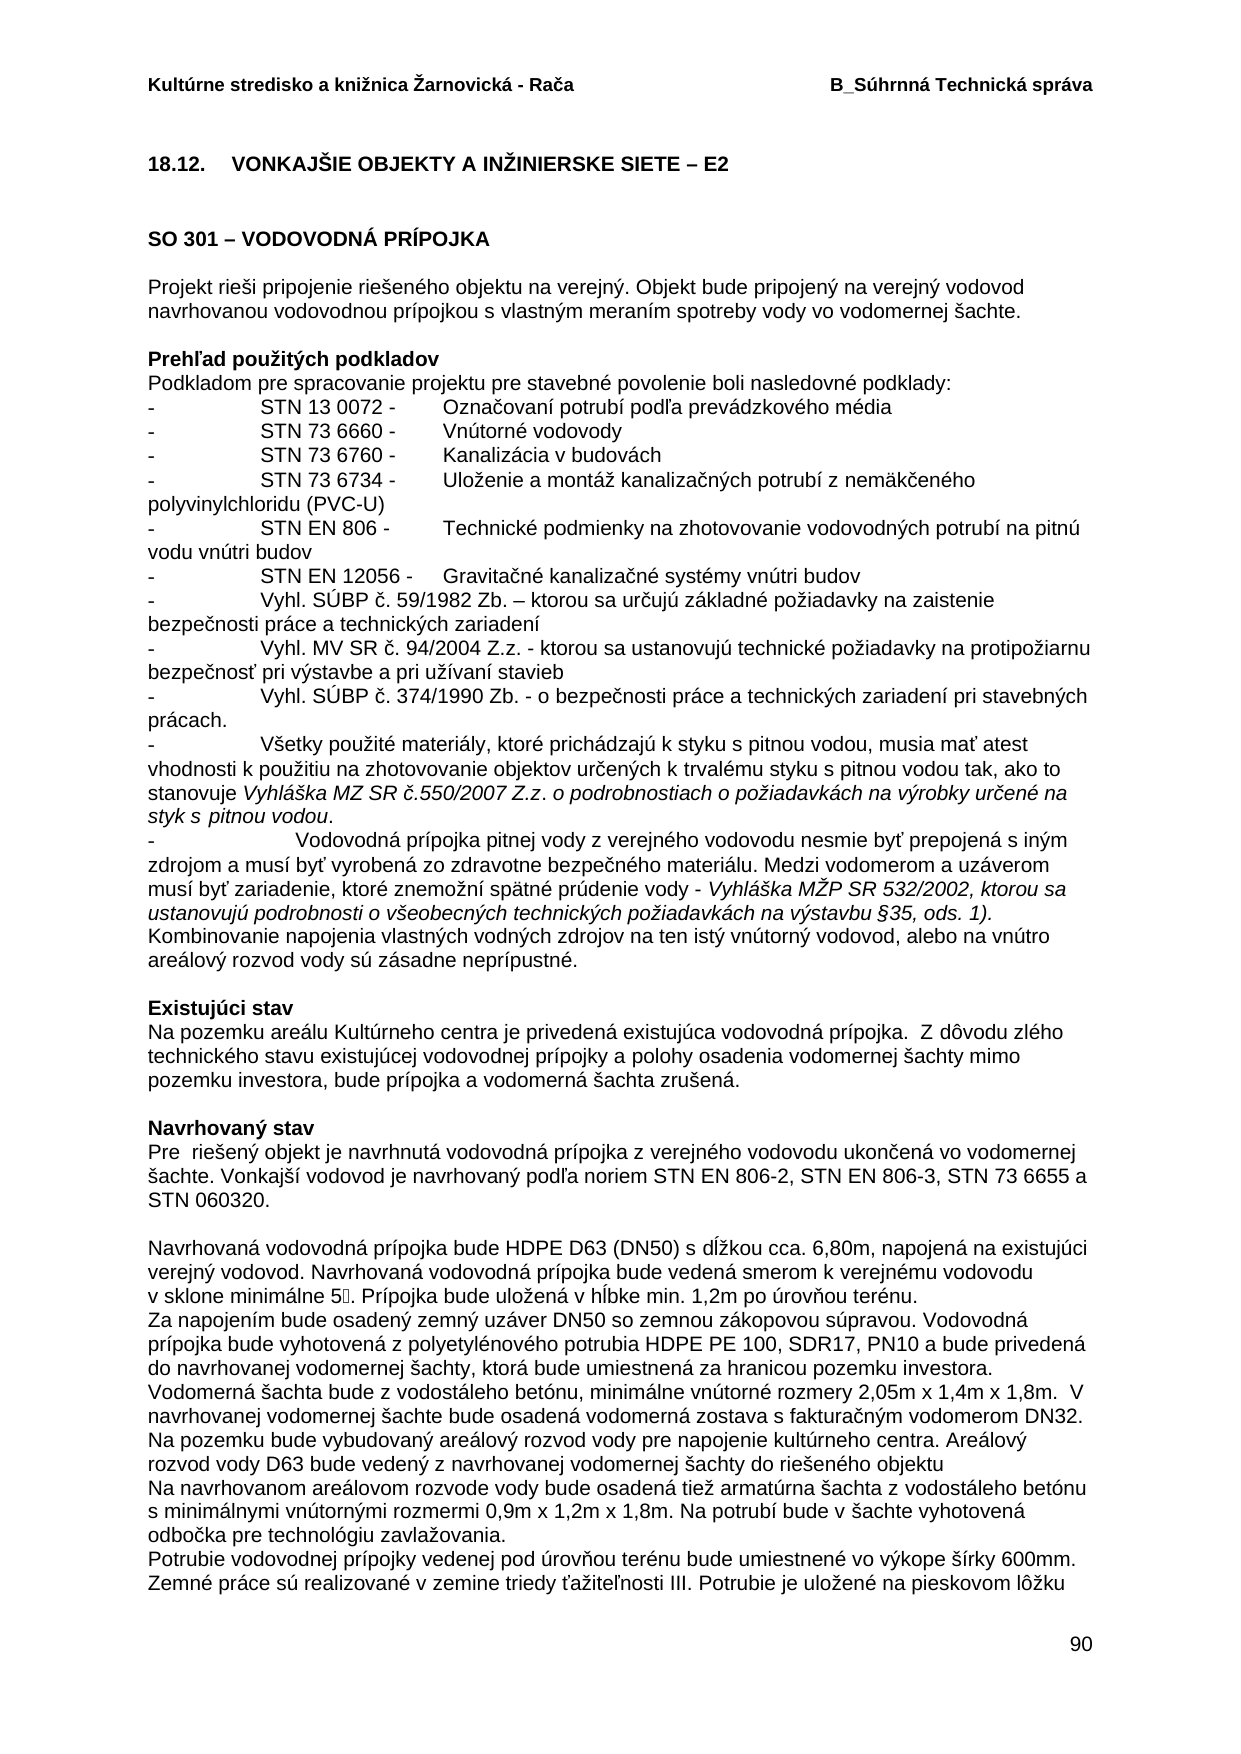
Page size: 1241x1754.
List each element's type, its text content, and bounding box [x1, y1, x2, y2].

text Existujúci stav [148, 996, 1093, 1020]
list Vyhl. SÚBP č. 59/1982 Zb. – ktorou sa určujú základné požiadavky na zaistenie bezpečnosti práce a technických zariadení [148, 588, 1093, 636]
text Podkladom pre spracovanie projektu pre stavebné povolenie boli nasledovné podklady: [148, 371, 1093, 395]
list STN 73 6660 - Vnútorné vodovody [148, 419, 1093, 443]
list STN EN 806 - Technické podmienky na zhotovovanie vodovodných potrubí na pitnú vodu vnútri budov [148, 516, 1093, 564]
text VONKAJŠIE OBJEKTY A INŽINIERSKE SIETE – E2 [148, 152, 1093, 176]
list Všetky použité materiály, ktoré prichádzajú k styku s pitnou vodou, musia mať atest vhodnosti k použitiu na zhotovovanie objektov určených k trvalému styku s pitnou vodou tak, ako to stanovuje Vyhláška MZ SR č.550/2007 Z.z. o podrobnostiach o požiadavkách na výrobky určené na styk s pitnou vodou. [148, 732, 1093, 828]
list STN 73 6734 - Uloženie a montáž kanalizačných potrubí z nemäkčeného polyvinylchloridu (PVC-U) [148, 467, 1093, 516]
text Prehľad použitých podkladov [148, 347, 1093, 371]
list Vyhl. SÚBP č. 374/1990 Zb. - o bezpečnosti práce a technických zariadení pri stavebných prácach. [148, 684, 1093, 732]
text Projekt rieši pripojenie riešeného objektu na verejný. Objekt bude pripojený na verejný vodovod navrhovanou vodovodnou prípojkou s vlastným meraním spotreby vody vo vodomernej šachte. [148, 275, 1093, 323]
list Vyhl. MV SR č. 94/2004 Z.z. - ktorou sa ustanovujú technické požiadavky na protipožiarnu bezpečnosť pri výstavbe a pri užívaní stavieb [148, 636, 1093, 684]
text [148, 1547, 1093, 1595]
text Za napojením bude osadený zemný uzáver DN50 so zemnou zákopovou súpravou. Vodovodná prípojka bude vyhotovená z polyetylénového potrubia HDPE PE 100, SDR17, PN10 a bude privedená do navrhovanej vodomernej šachty, ktorá bude umiestnená za hranicou pozemku investora. Vodomerná šachta bude z vodostáleho betónu, minimálne vnútorné rozmery 2,05m x 1,4m x 1,8m. V navrhovanej vodomernej šachte bude osadená vodomerná zostava s fakturačným vodomerom DN32. [148, 1308, 1093, 1427]
list STN EN 12056 - Gravitačné kanalizačné systémy vnútri budov [148, 564, 1093, 588]
text Na navrhovanom areálovom rozvode vody bude osadená tiež armatúrna šachta z vodostáleho betónu s minimálnymi vnútornými rozmermi 0,9m x 1,2m x 1,8m. Na potrubí bude v šachte vyhotovená odbočka pre technológiu zavlažovania. [148, 1475, 1093, 1547]
text SO 301 – VODOVODNÁ PRÍPOJKA [148, 227, 1093, 251]
text Pre riešený objekt je navrhnutá vodovodná prípojka z verejného vodovodu ukončená vo vodomernej šachte. Vonkajší vodovod je navrhovaný podľa noriem STN EN 806-2, STN EN 806-3, STN 73 6655 a STN 060320. [148, 1140, 1093, 1212]
list STN 13 0072 - Označovaní potrubí podľa prevádzkového média [148, 395, 1093, 419]
text Navrhovaná vodovodná prípojka bude HDPE D63 (DN50) s dĺžkou cca. 6,80m, napojená na existujúci verejný vodovod. Navrhovaná vodovodná prípojka bude vedená smerom k verejnému vodovodu v sklone minimálne 5. Prípojka bude uložená v hĺbke min. 1,2m po úrovňou terénu. [148, 1236, 1093, 1308]
text Na pozemku bude vybudovaný areálový rozvod vody pre napojenie kultúrneho centra. Areálový rozvod vody D63 bude vedený z navrhovanej vodomernej šachty do riešeného objektu [148, 1427, 1093, 1475]
text Na pozemku areálu Kultúrneho centra je privedená existujúca vodovodná prípojka. Z dôvodu zlého technického stavu existujúcej vodovodnej prípojky a polohy osadenia vodomernej šachty mimo pozemku investora, bude prípojka a vodomerná šachta zrušená. [148, 1020, 1093, 1092]
list STN 73 6760 - Kanalizácia v budovách [148, 443, 1093, 467]
text Navrhovaný stav [148, 1116, 1093, 1140]
list Vodovodná prípojka pitnej vody z verejného vodovodu nesmie byť prepojená s iným zdrojom a musí byť vyrobená zo zdravotne bezpečného materiálu. Medzi vodomerom a uzáverom musí byť zariadenie, ktoré znemožní spätné prúdenie vody - Vyhláška MŽP SR 532/2002, ktorou sa ustanovujú podrobnosti o všeobecných technických požiadavkách na výstavbu §35, ods. 1). Kombinovanie napojenia vlastných vodných zdrojov na ten istý vnútorný vodovod, alebo na vnútro areálový rozvod vody sú zásadne neprípustné. [148, 828, 1093, 972]
